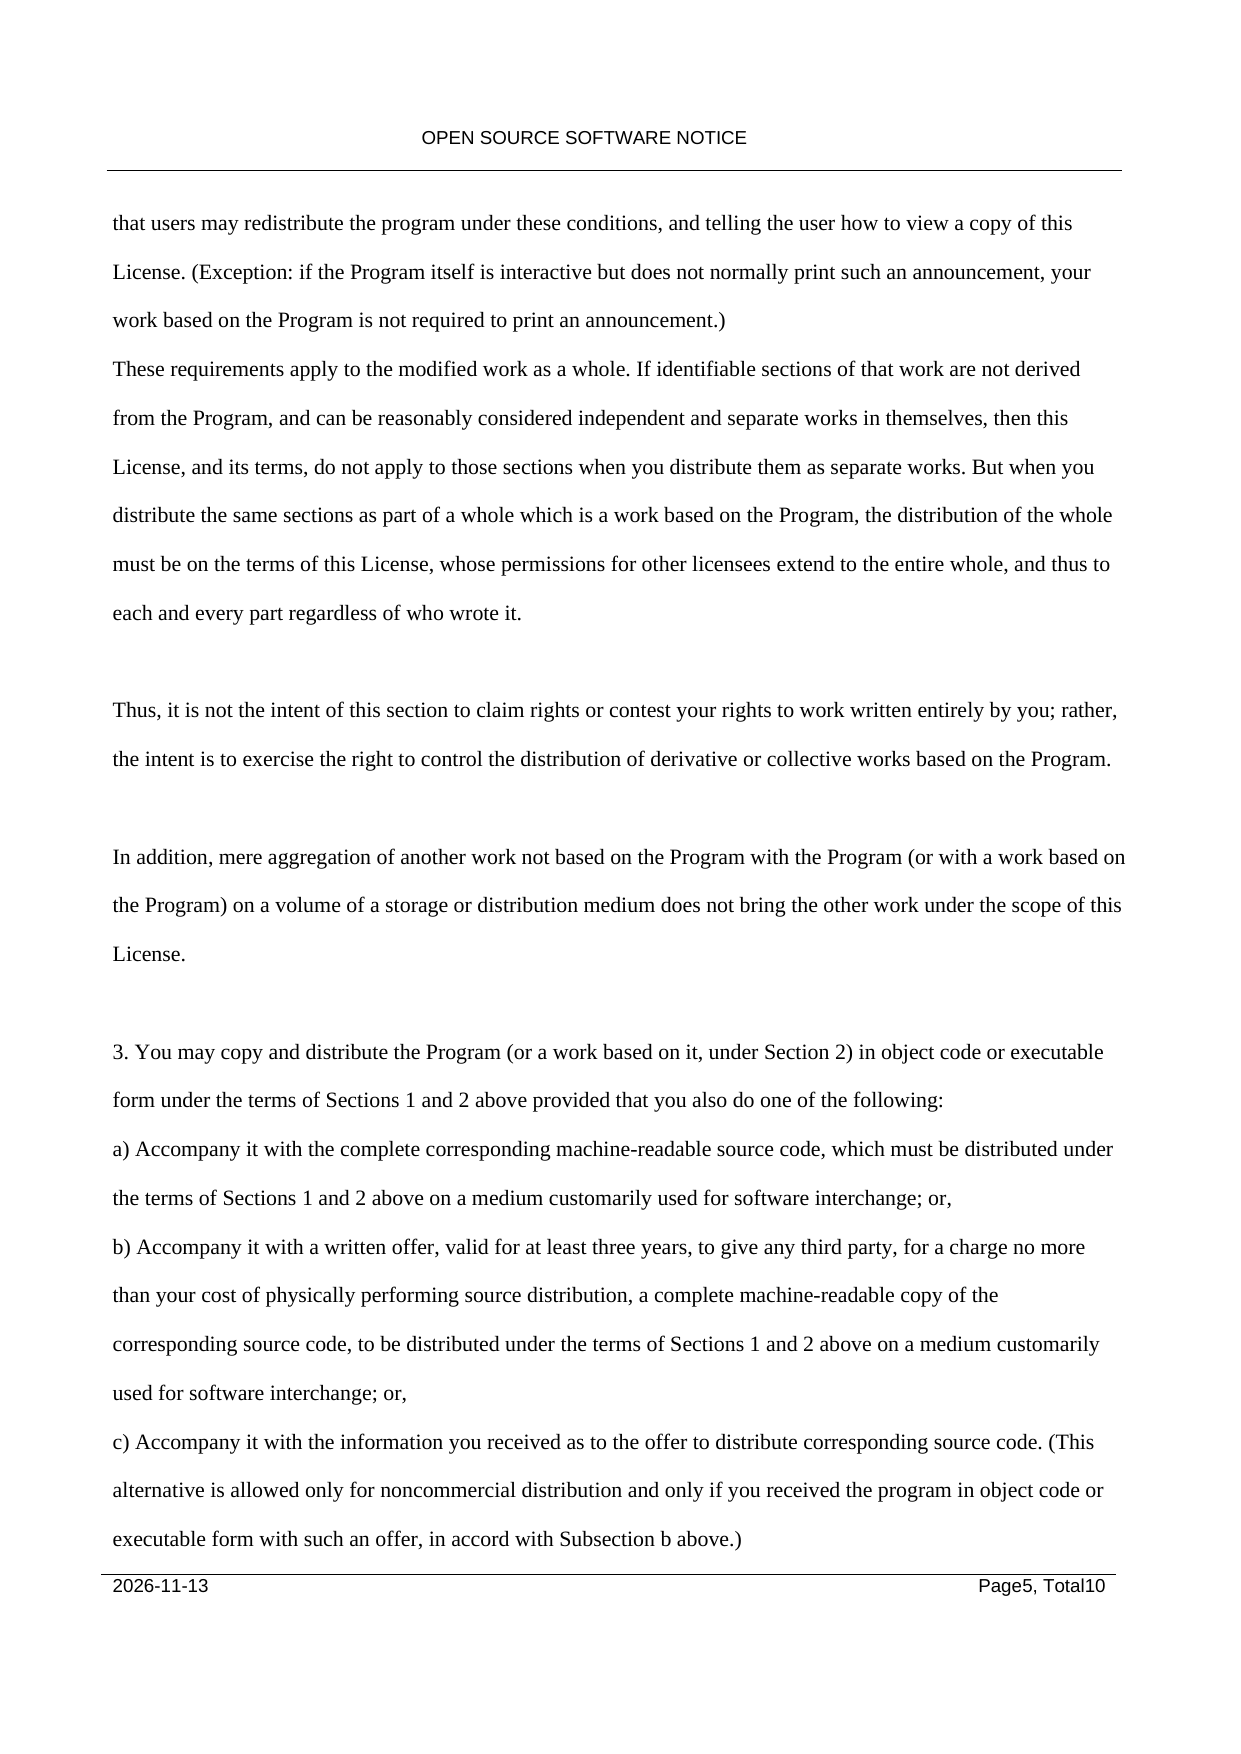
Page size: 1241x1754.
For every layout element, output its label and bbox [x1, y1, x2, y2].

text [112, 206, 1128, 1555]
